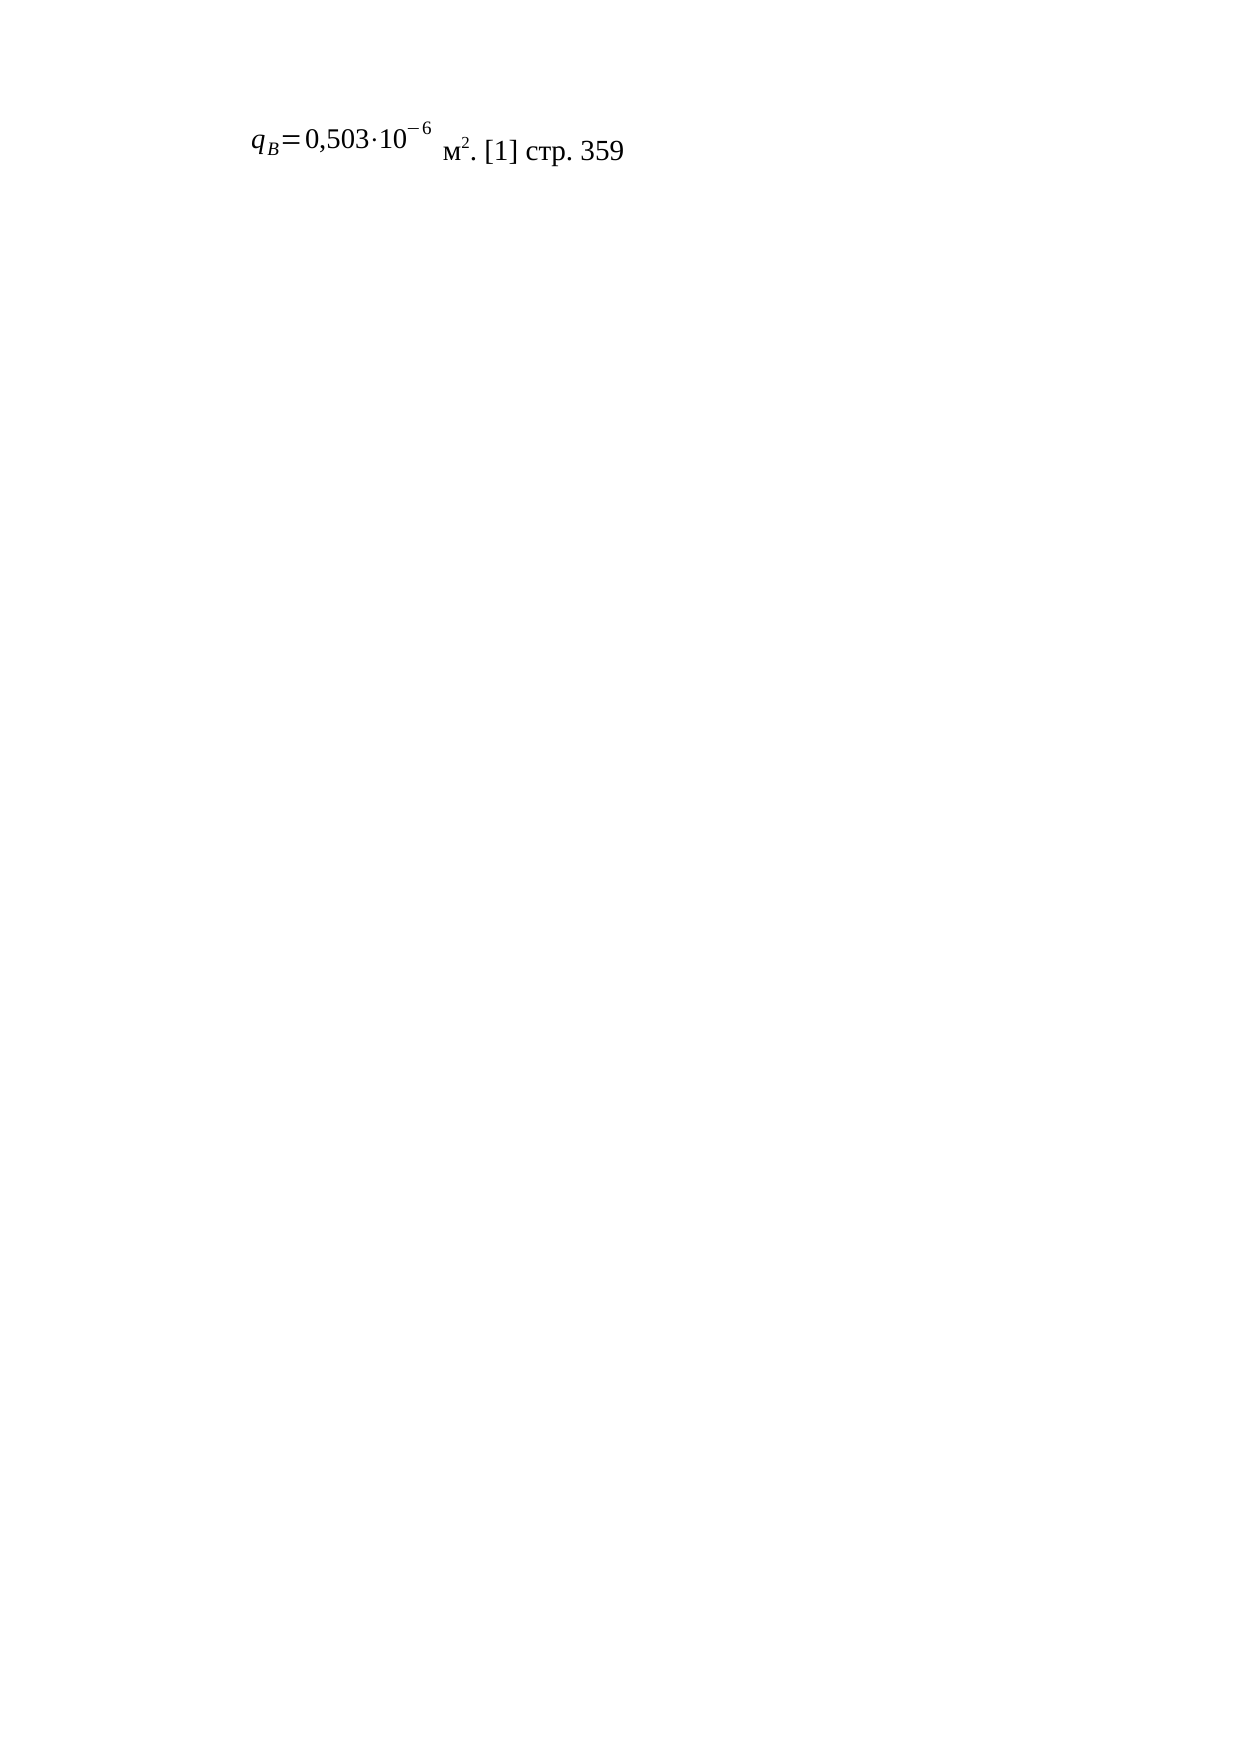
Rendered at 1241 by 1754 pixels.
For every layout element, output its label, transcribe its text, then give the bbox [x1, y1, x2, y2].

text м2. [1] стр. 359 [177, 118, 1152, 167]
